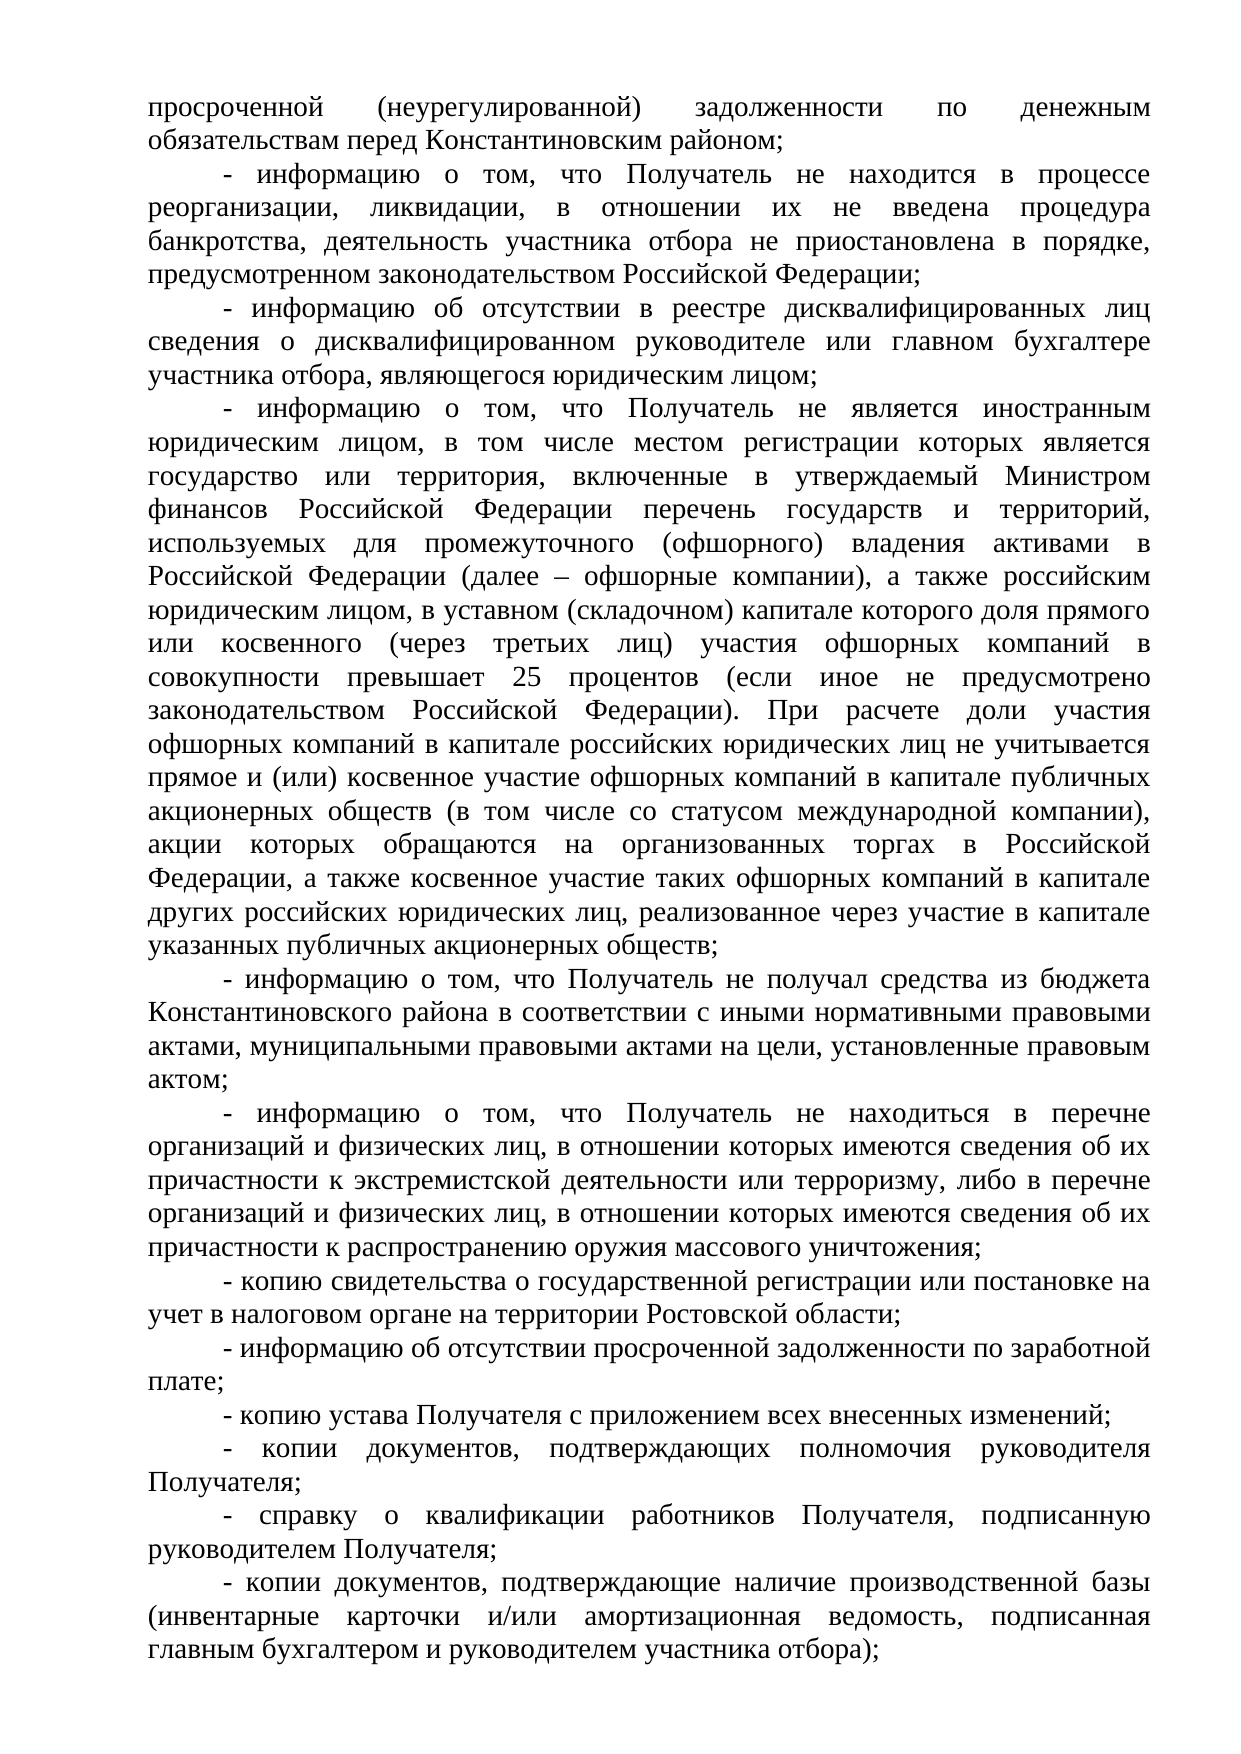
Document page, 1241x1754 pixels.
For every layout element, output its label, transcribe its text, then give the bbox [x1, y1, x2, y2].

text - справку о квалификации работников Получателя, подписанную руководителем Получателя; [148, 1497, 1152, 1564]
text - информацию о том, что Получатель не получал средства из бюджета Константиновского района в соответствии с иными нормативными правовыми актами, муниципальными правовыми актами на цели, установленные правовым актом; [148, 961, 1152, 1095]
text - информацию об отсутствии в реестре дисквалифицированных лиц сведения о дисквалифицированном руководителе или главном бухгалтере участника отбора, являющегося юридическим лицом; [148, 290, 1152, 391]
text - информацию о том, что Получатель не находится в процессе реорганизации, ликвидации, в отношении их не введена процедура банкротства, деятельность участника отбора не приостановлена в порядке, предусмотренном законодательством Российской Федерации; [148, 156, 1152, 290]
text - копию свидетельства о государственной регистрации или постановке на учет в налоговом органе на территории Ростовской области; [148, 1263, 1152, 1330]
text - копии документов, подтверждающие наличие производственной базы (инвентарные карточки и/или амортизационная ведомость, подписанная главным бухгалтером и руководителем участника отбора); [148, 1564, 1152, 1665]
text - информацию об отсутствии просроченной задолженности по заработной плате; [148, 1330, 1152, 1397]
text - информацию о том, что Получатель не находиться в перечне организаций и физических лиц, в отношении которых имеются сведения об их причастности к экстремистской деятельности или терроризму, либо в перечне организаций и физических лиц, в отношении которых имеются сведения об их причастности к распространению оружия массового уничтожения; [148, 1095, 1152, 1263]
text - копию устава Получателя с приложением всех внесенных изменений; [148, 1397, 1152, 1430]
text - копии документов, подтверждающих полномочия руководителя Получателя; [148, 1430, 1152, 1497]
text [148, 89, 1152, 156]
text - информацию о том, что Получатель не является иностранным юридическим лицом, в том числе местом регистрации которых является государство или территория, включенные в утверждаемый Министром финансов Российской Федерации перечень государств и территорий, используемых для промежуточного (офшорного) владения активами в Российской Федерации (далее – офшорные компании), а также российским юридическим лицом, в уставном (складочном) капитале которого доля прямого или косвенного (через третьих лиц) участия офшорных компаний в совокупности превышает 25 процентов (если иное не предусмотрено законодательством Российской Федерации). При расчете доли участия офшорных компаний в капитале российских юридических лиц не учитывается прямое и (или) косвенное участие офшорных компаний в капитале публичных акционерных обществ (в том числе со статусом международной компании), акции которых обращаются на организованных торгах в Российской Федерации, а также косвенное участие таких офшорных компаний в капитале других российских юридических лиц, реализованное через участие в капитале указанных публичных акционерных обществ; [148, 391, 1152, 961]
